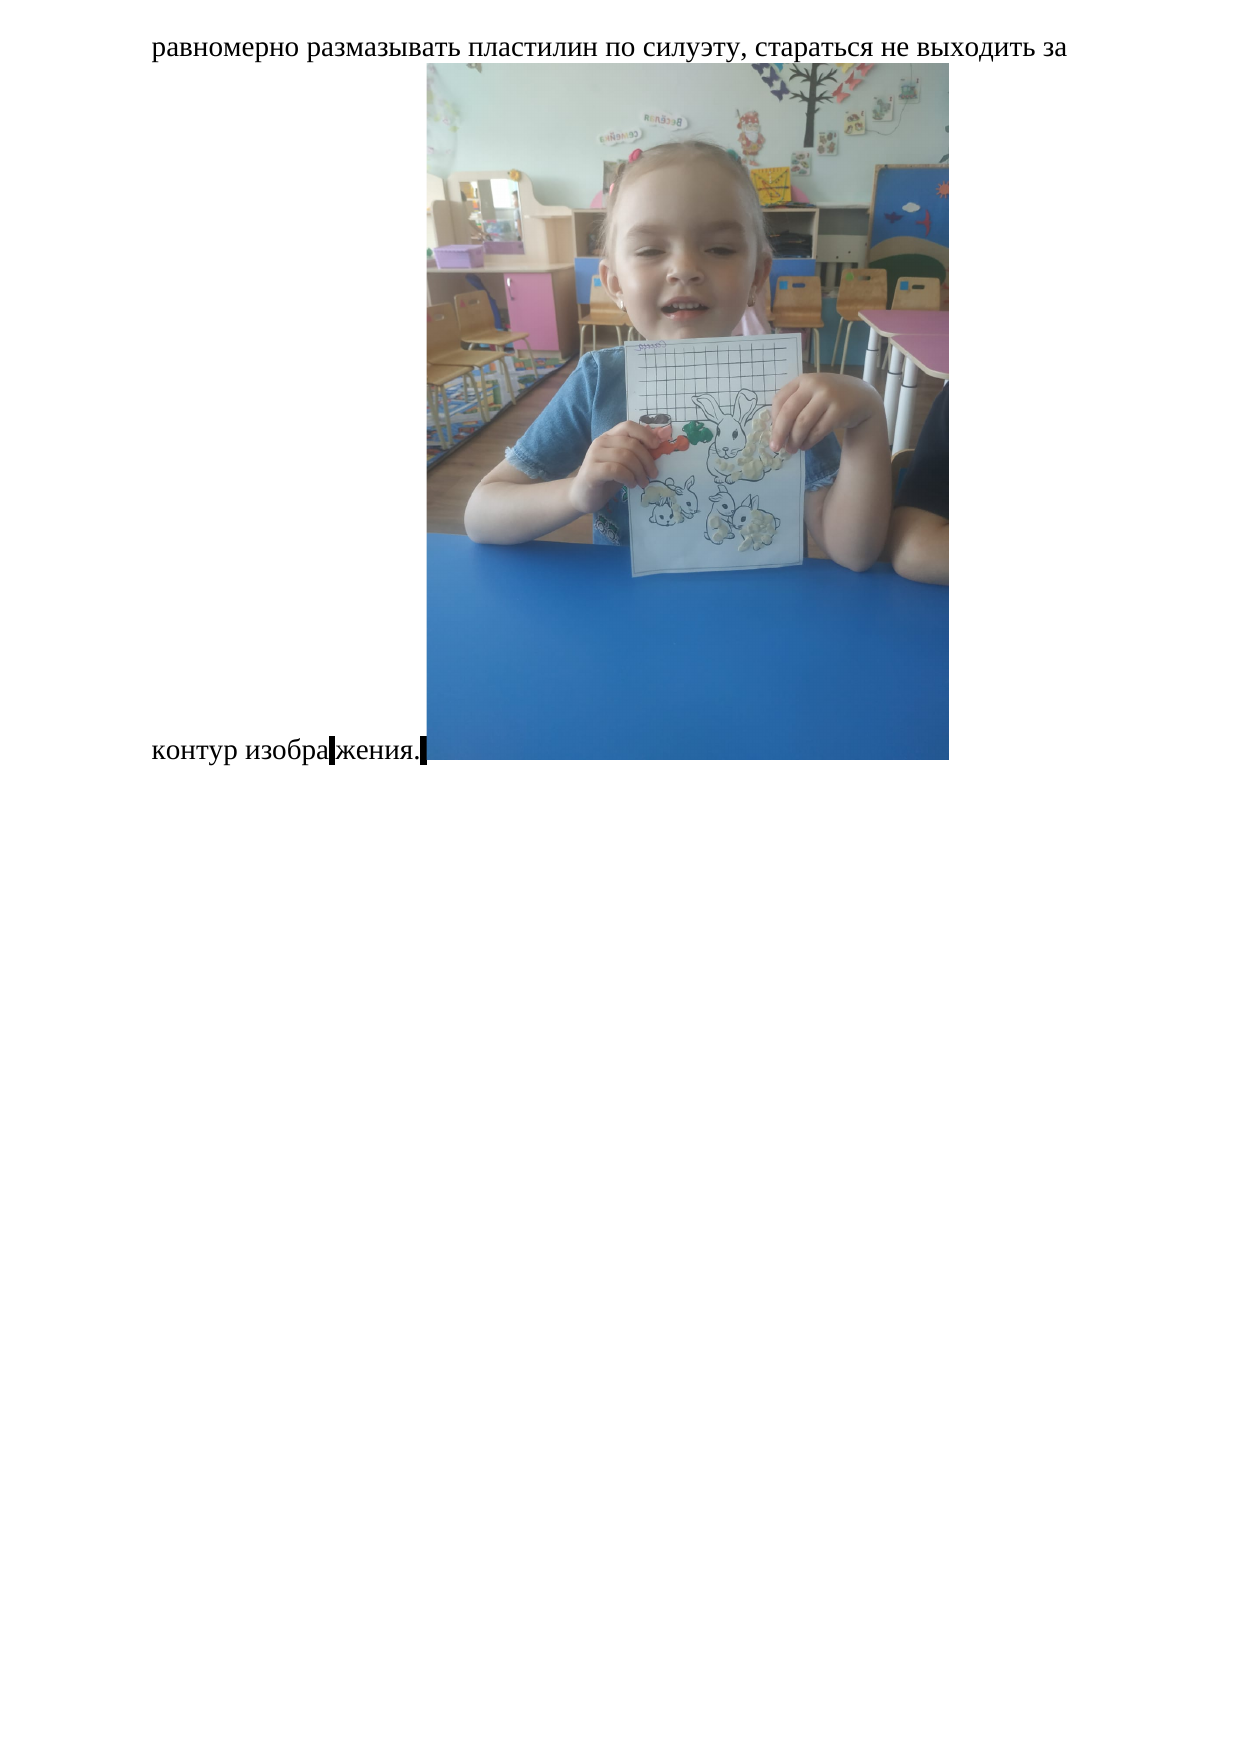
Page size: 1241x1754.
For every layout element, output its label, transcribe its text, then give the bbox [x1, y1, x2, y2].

picture [426, 63, 949, 760]
